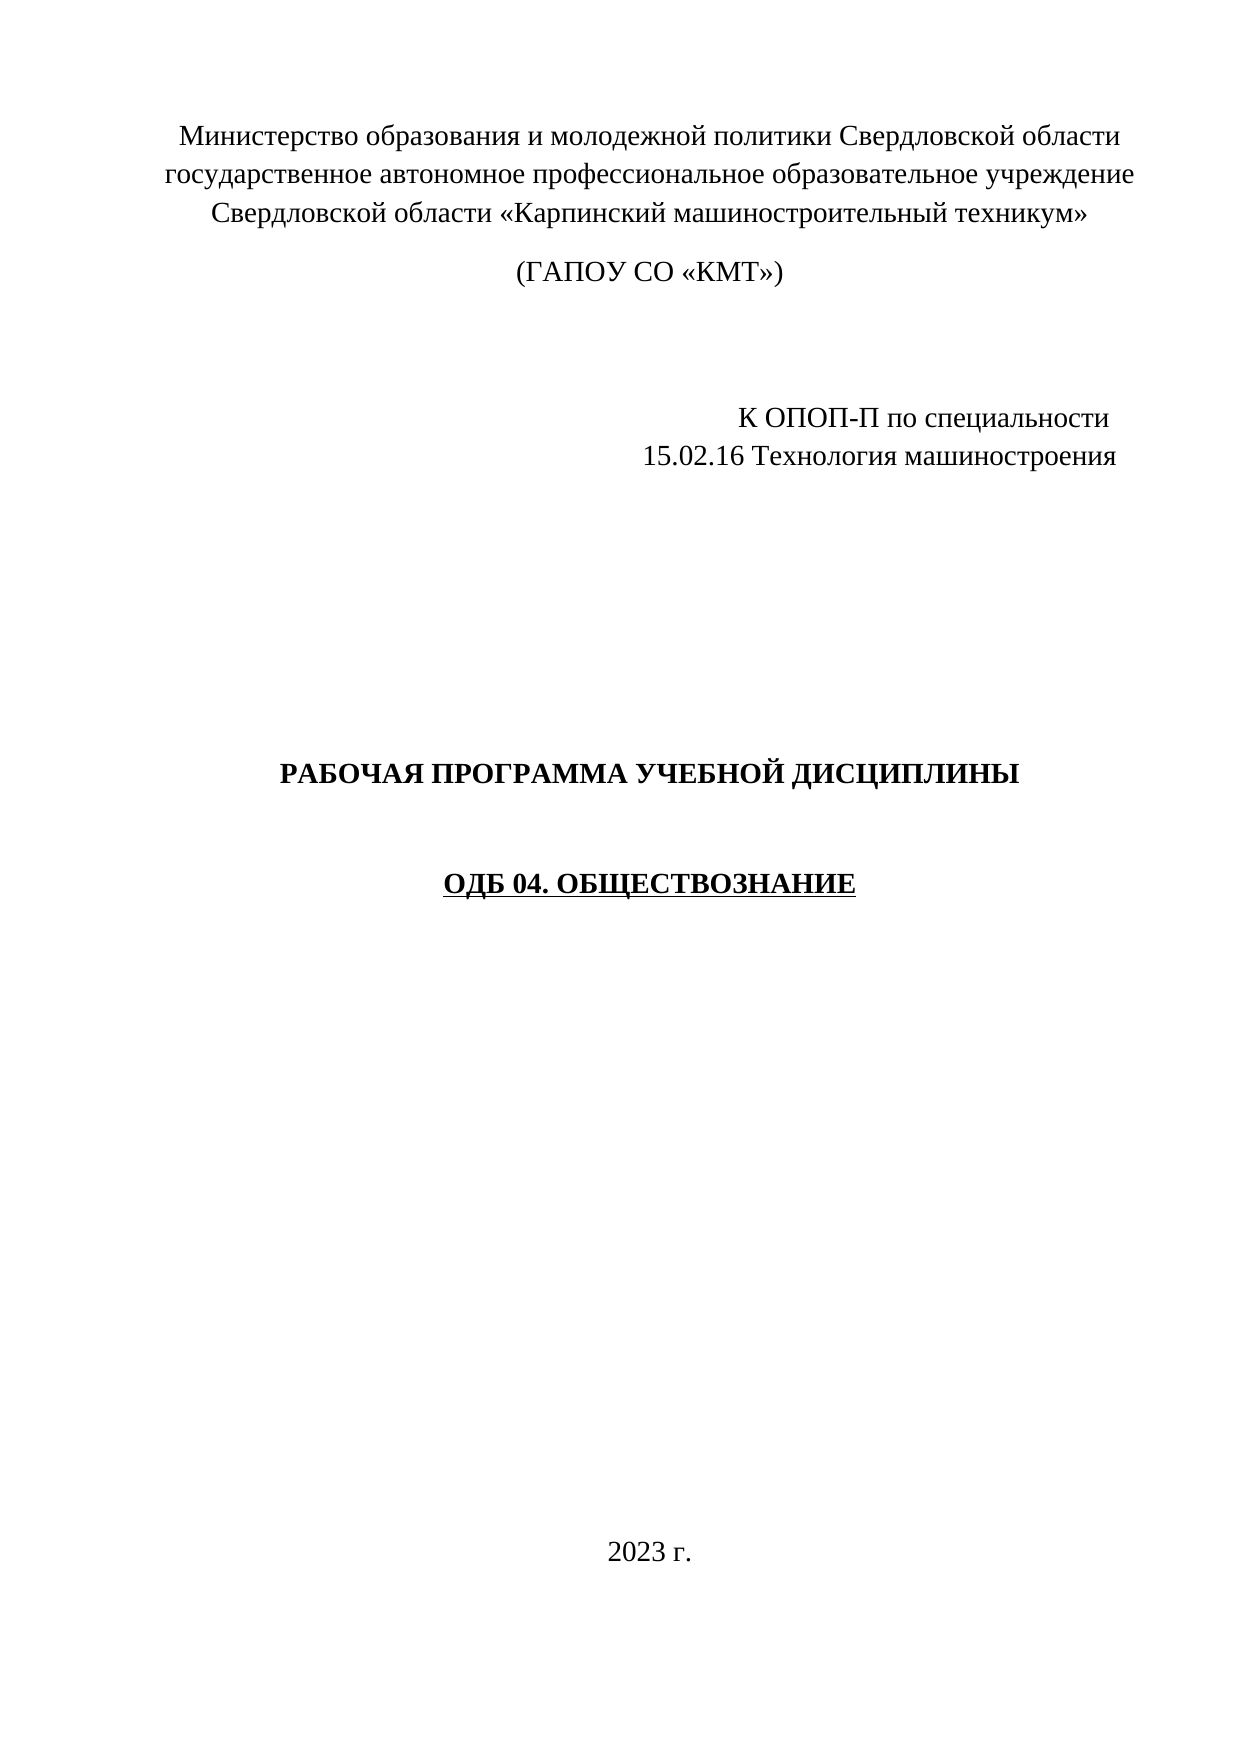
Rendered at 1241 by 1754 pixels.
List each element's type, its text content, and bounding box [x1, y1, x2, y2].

text ОДБ 04. ОБЩЕСТВОЗНАНИЕ [148, 867, 1152, 900]
table_header К ОПОП-П по специальности 15.02.16 Технология машиностроения [587, 361, 1133, 480]
text (ГАПОУ СО «КМТ») [148, 254, 1152, 288]
text Рабочая ПРОГРАММа УЧЕБНОй дисциплины [148, 756, 1152, 790]
text Министерство образования и молодежной политики Свердловской области государственное автономное профессиональное образовательное учреждение Свердловской области «Карпинский машиностроительный техникум» [148, 118, 1152, 229]
text 2023 г. [148, 1534, 1152, 1568]
